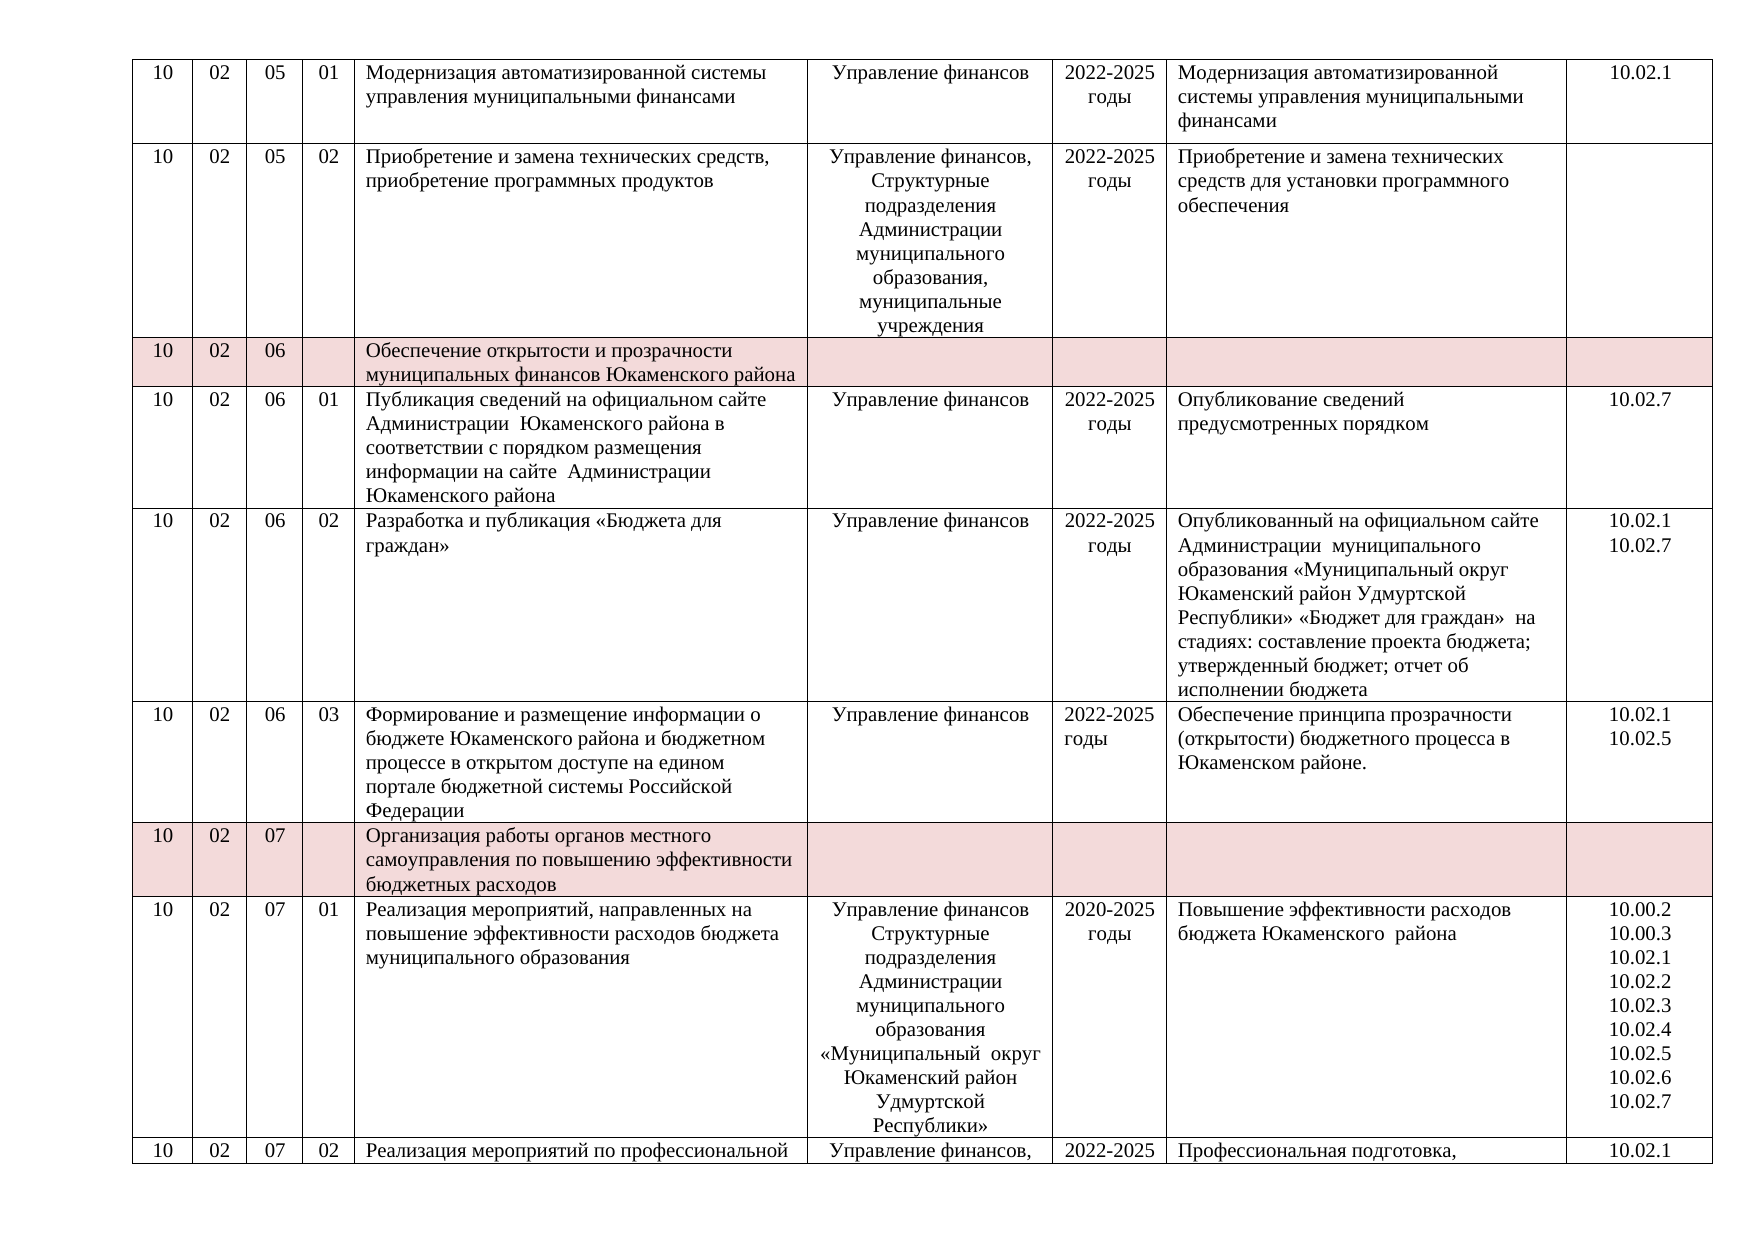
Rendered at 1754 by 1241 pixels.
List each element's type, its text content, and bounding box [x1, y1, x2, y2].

table_cell 10.02.7 [1567, 387, 1712, 507]
table_cell 07 [247, 823, 302, 896]
table_cell Управление финансов [808, 702, 1052, 822]
table_cell 2022-2025 годы [1053, 702, 1166, 822]
table_cell 02 [193, 702, 246, 822]
table_cell 10 [133, 823, 192, 896]
table_cell 02 [193, 60, 246, 143]
table_cell Приобретение и замена технических средств, приобретение программных продуктов [355, 144, 807, 337]
table_cell 06 [247, 387, 302, 507]
table_cell 06 [247, 702, 302, 822]
table_cell 05 [247, 60, 302, 143]
table_cell [1053, 823, 1166, 896]
table_cell 10 [133, 60, 192, 143]
table_cell 10.02.1 [1567, 60, 1712, 143]
table_cell Управление финансов [808, 509, 1052, 701]
table_cell Опубликованный на официальном сайте Администрации муниципального образования «Муниципальный округ Юкаменский район Удмуртской Республики» «Бюджет для граждан» на стадиях: составление проекта бюджета; утвержденный бюджет; отчет об исполнении бюджета [1167, 509, 1566, 701]
table_cell 2020-2025 годы [1053, 897, 1166, 1137]
table_cell 10.00.2 10.00.3 10.02.1 10.02.2 10.02.3 10.02.4 10.02.5 10.02.6 10.02.7 [1567, 897, 1712, 1137]
table_cell Управление финансов Структурные подразделения Администрации муниципального образования «Муниципальный округ Юкаменский район Удмуртской Республики» [808, 897, 1052, 1137]
table_cell Опубликование сведений предусмотренных порядком [1167, 387, 1566, 507]
table_cell 03 [303, 702, 354, 822]
table_cell Организация работы органов местного самоуправления по повышению эффективности бюджетных расходов [355, 823, 807, 896]
table_cell 02 [303, 509, 354, 701]
table_cell 01 [303, 60, 354, 143]
table_cell [303, 823, 354, 896]
table_cell 10 [133, 897, 192, 1137]
table_cell 10 [133, 1138, 192, 1163]
table_cell [1167, 823, 1566, 896]
table_cell 2022-2025 годы [1053, 1138, 1166, 1163]
table_cell 10.02.1 10.02.5 [1567, 702, 1712, 822]
table_cell 10 [133, 509, 192, 701]
table_cell 02 [193, 509, 246, 701]
table_cell 06 [247, 338, 302, 386]
table_cell 02 [303, 144, 354, 337]
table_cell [355, 1138, 807, 1163]
table_cell Публикация сведений на официальном сайте Администрации Юкаменского района в соответствии с порядком размещения информации на сайте Администрации Юкаменского района [355, 387, 807, 507]
table_cell [1167, 338, 1566, 386]
table_cell 02 [193, 387, 246, 507]
table_cell Приобретение и замена технических средств для установки программного обеспечения [1167, 144, 1566, 337]
table_cell [1567, 338, 1712, 386]
table_cell 02 [193, 823, 246, 896]
table_cell Повышение эффективности расходов бюджета Юкаменского района [1167, 897, 1566, 1137]
table_cell 07 [247, 897, 302, 1137]
table_cell 10 [133, 702, 192, 822]
table_cell Управление финансов [808, 60, 1052, 143]
table_cell Разработка и публикация «Бюджета для граждан» [355, 509, 807, 701]
table_cell 10.02.1 10.02.5 [1567, 1138, 1712, 1163]
table_cell 02 [193, 338, 246, 386]
table_cell 01 [303, 897, 354, 1137]
table_cell [1053, 338, 1166, 386]
table_cell 10.02.1 10.02.7 [1567, 509, 1712, 701]
table_cell Управление финансов [808, 387, 1052, 507]
table_cell 02 [303, 1138, 354, 1163]
table_cell Модернизация автоматизированной системы управления муниципальными финансами [355, 60, 807, 143]
table_cell 10 [133, 387, 192, 507]
table_cell Реализация мероприятий, направленных на повышение эффективности расходов бюджета муниципального образования [355, 897, 807, 1137]
table_cell 07 [247, 1138, 302, 1163]
table_cell [1567, 144, 1712, 337]
table_cell [1567, 823, 1712, 896]
table_cell Обеспечение принципа прозрачности (открытости) бюджетного процесса в Юкаменском районе. [1167, 702, 1566, 822]
table_cell 02 [193, 1138, 246, 1163]
table_cell Обеспечение открытости и прозрачности муниципальных финансов Юкаменского района [355, 338, 807, 386]
table_cell 10 [133, 144, 192, 337]
table_cell 2022-2025 годы [1053, 60, 1166, 143]
table_cell 02 [193, 144, 246, 337]
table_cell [808, 1138, 1052, 1163]
table_cell Управление финансов, Структурные подразделения Администрации муниципального образования, муниципальные учреждения [808, 144, 1052, 337]
table_cell [303, 338, 354, 386]
table_cell [808, 823, 1052, 896]
table_cell 10 [133, 338, 192, 386]
table_cell [808, 338, 1052, 386]
table_cell 06 [247, 509, 302, 701]
table_cell 2022-2025 годы [1053, 387, 1166, 507]
table_cell Формирование и размещение информации о бюджете Юкаменского района и бюджетном процессе в открытом доступе на едином портале бюджетной системы Российской Федерации [355, 702, 807, 822]
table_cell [1167, 1138, 1566, 1163]
table_cell 02 [193, 897, 246, 1137]
table_cell 05 [247, 144, 302, 337]
table_cell Модернизация автоматизированной системы управления муниципальными финансами [1167, 60, 1566, 143]
table_cell 01 [303, 387, 354, 507]
table_cell 2022-2025 годы [1053, 144, 1166, 337]
table_cell 2022-2025 годы [1053, 509, 1166, 701]
